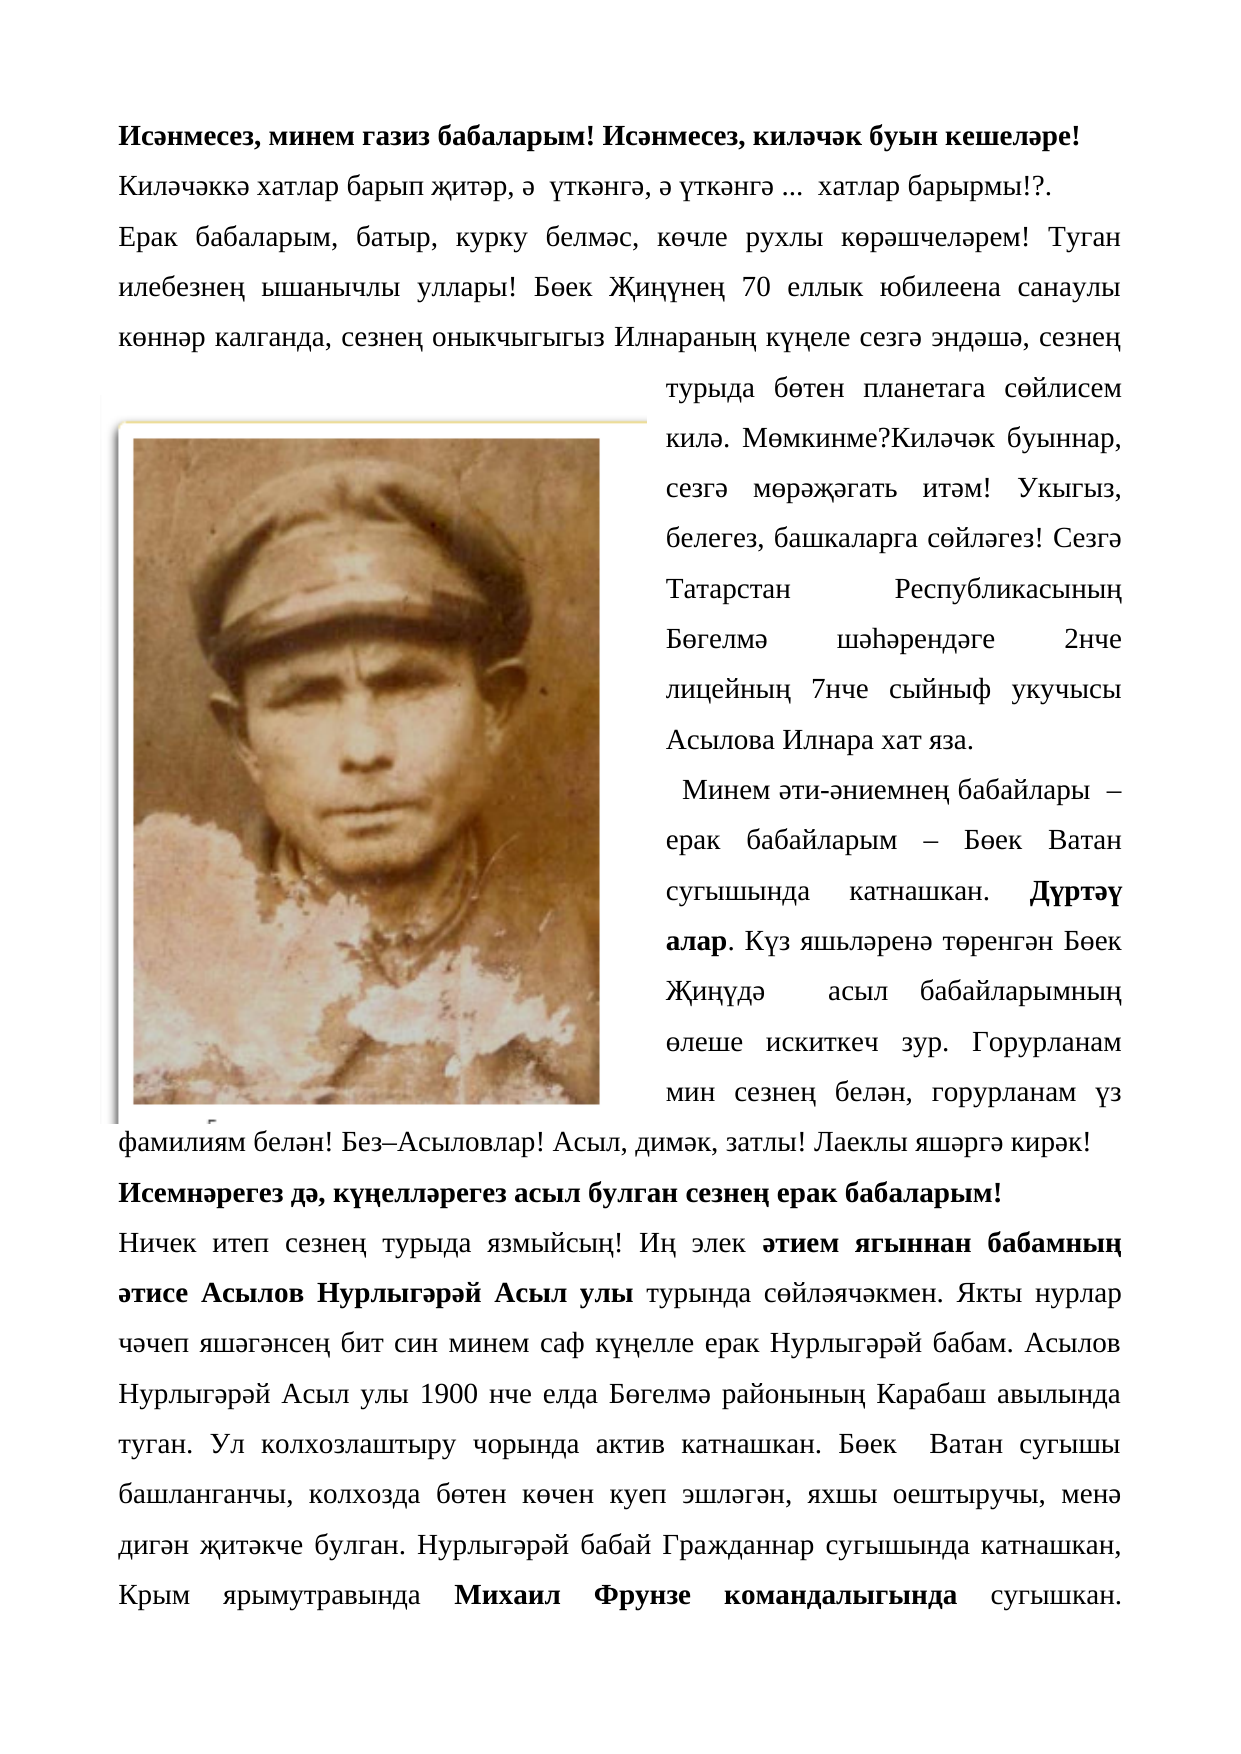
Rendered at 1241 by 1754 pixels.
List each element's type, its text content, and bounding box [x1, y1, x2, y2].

text Исемнәрегез дә, күңелләрегез асыл булган сезнең ерак бабаларым! [118, 1175, 1122, 1208]
text Ерак бабаларым, батыр, курку белмәс, көчле рухлы көрәшчеләрем! Туган илебезнең ышанычлы уллары! Бөек Җиңүнең 70 еллык юбилеена санаулы көннәр калганда, сезнең оныкчыгыгыз Илнараның күңеле сезгә эндәшә, сезнең турыда бөтен планетага сөйлисем килә. Мөмкинме?Киләчәк буыннар, сезгә мөрәҗәгать итәм! Укыгыз, белегез, башкаларга сөйләгез! Сезгә Татарстан Республикасының Бөгелмә шәһәрендәге 2нче лицейның 7нче сыйныф укучысы Асылова Илнара хат яза. [118, 219, 1122, 755]
text Минем әти-әниемнең бабайлары –ерак бабайларым – Бөек Ватан сугышында катнашкан. Дүртәү алар. Күз яшьләренә төренгән Бөек Җиңүдә асыл бабайларымның өлеше искиткеч зур. Горурланам мин сезнең белән, горурланам үз фамилиям белән! Без–Асыловлар! Асыл, димәк, затлы! Лаеклы яшәргә кирәк! [118, 772, 1122, 1158]
text Исәнмесез, минем газиз бабаларым! Исәнмесез, киләчәк буын кешеләре! [118, 118, 1122, 152]
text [118, 1225, 1122, 1611]
text Киләчәккә хатлар барып җитәр, ә үткәнгә, ә үткәнгә ... хатлар барырмы!?. [118, 168, 1122, 202]
picture [100, 395, 647, 1124]
